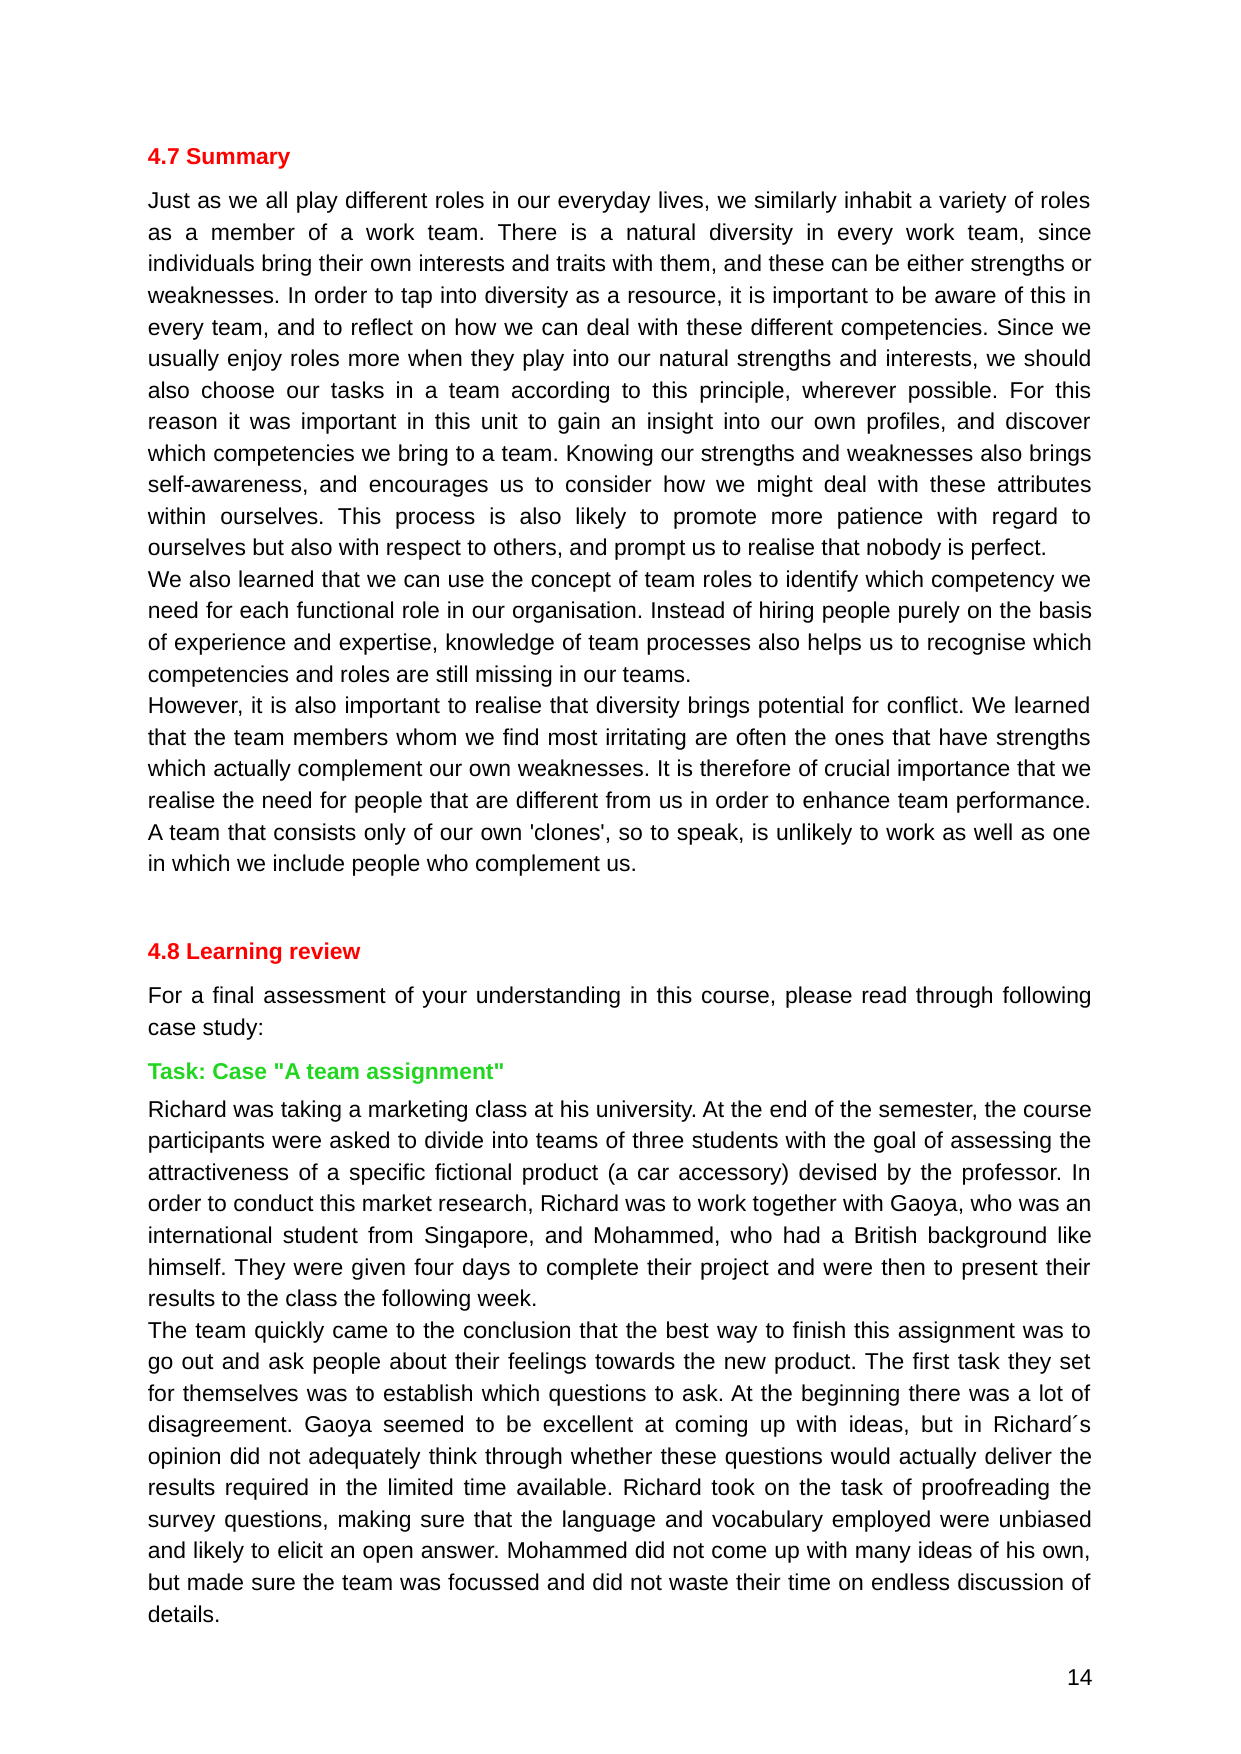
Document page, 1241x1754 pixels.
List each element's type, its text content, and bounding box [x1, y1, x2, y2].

text Richard was taking a marketing class at his university. At the end of the semester, the course participants were asked to divide into teams of three students with the goal of assessing the attractiveness of a specific fictional product (a car accessory) devised by the professor. In order to conduct this market research, Richard was to work together with Gaoya, who was an international student from Singapore, and Mohammed, who had a British background like himself. They were given four days to complete their project and were then to present their results to the class the following week. [148, 1096, 1092, 1311]
text However, it is also important to realise that diversity brings potential for conflict. We learned that the team members whom we find most irritating are often the ones that have strengths which actually complement our own weaknesses. It is therefore of crucial importance that we realise the need for people that are different from us in order to enhance team performance. A team that consists only of our own 'clones', so to speak, is unlikely to work as well as one in which we include people who complement us. [148, 692, 1092, 876]
subtitle 4.7 Summary [148, 143, 1092, 169]
text Just as we all play different roles in our everyday lives, we similarly inhabit a variety of roles as a member of a work team. There is a natural diversity in every work team, since individuals bring their own interests and traits with them, and these can be either strengths or weaknesses. In order to tap into diversity as a resource, it is important to be aware of this in every team, and to reflect on how we can deal with these different competencies. Since we usually enjoy roles more when they play into our natural strengths and interests, we should also choose our tasks in a team according to this principle, wherever possible. For this reason it was important in this unit to gain an insight into our own profiles, and discover which competencies we bring to a team. Knowing our strengths and weaknesses also brings self-awareness, and encourages us to consider how we might deal with these attributes within ourselves. This process is also likely to promote more patience with regard to ourselves but also with respect to others, and prompt us to realise that nobody is perfect. [148, 187, 1092, 561]
text For a final assessment of your understanding in this course, please read through following case study: [148, 982, 1092, 1040]
subtitle Task: Case "A team assignment" [148, 1058, 1092, 1084]
subtitle 4.8 Learning review [148, 938, 1092, 964]
text We also learned that we can use the concept of team roles to identify which competency we need for each functional role in our organisation. Instead of hiring people purely on the basis of experience and expertise, knowledge of team processes also helps us to recognise which competencies and roles are still missing in our teams. [148, 566, 1092, 687]
text The team quickly came to the conclusion that the best way to finish this assignment was to go out and ask people about their feelings towards the new product. The first task they set for themselves was to establish which questions to ask. At the beginning there was a lot of disagreement. Gaoya seemed to be excellent at coming up with ideas, but in Richard´s opinion did not adequately think through whether these questions would actually deliver the results required in the limited time available. Richard took on the task of proofreading the survey questions, making sure that the language and vocabulary employed were unbiased and likely to elicit an open answer. Mohammed did not come up with many ideas of his own, but made sure the team was focussed and did not waste their time on endless discussion of details. [148, 1317, 1092, 1627]
